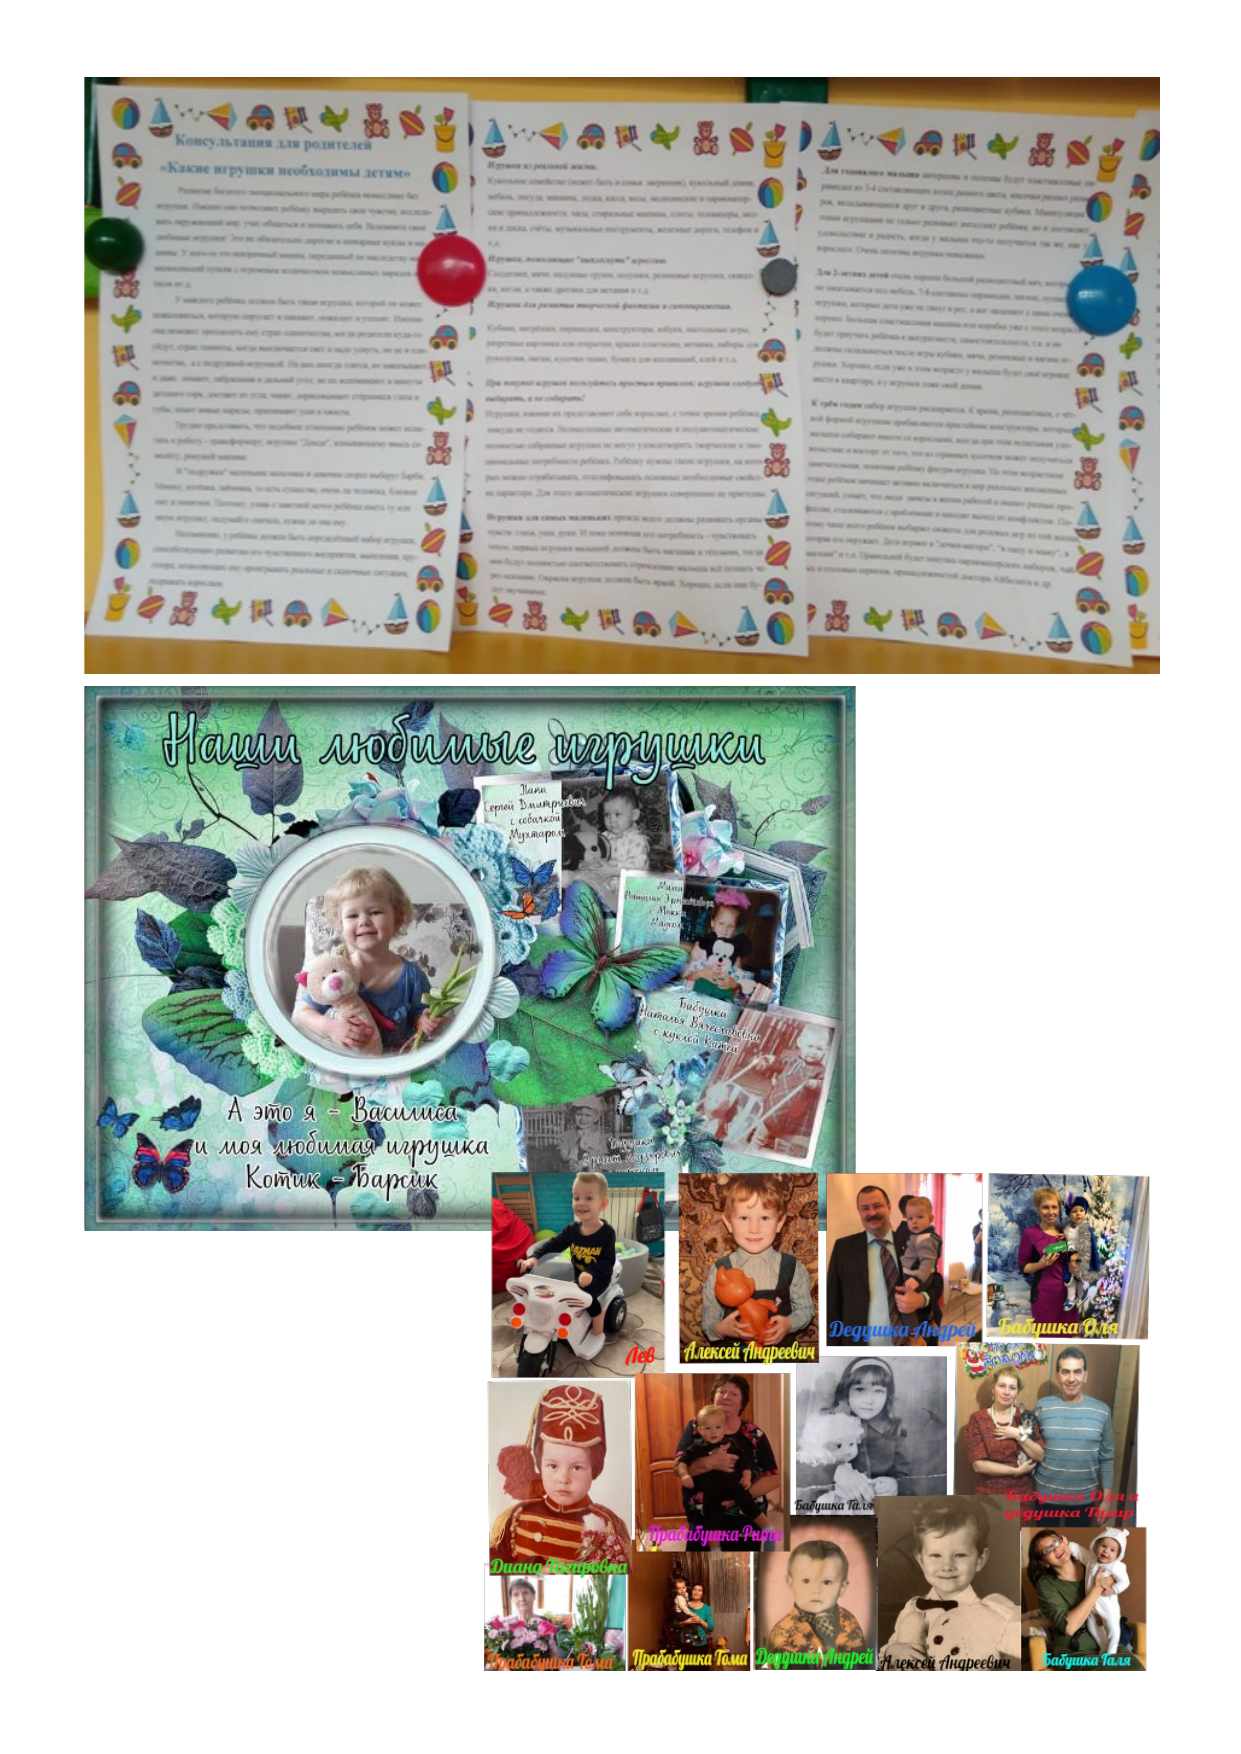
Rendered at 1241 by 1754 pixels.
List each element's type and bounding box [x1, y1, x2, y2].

picture [84, 686, 1150, 1671]
picture [84, 77, 1160, 674]
